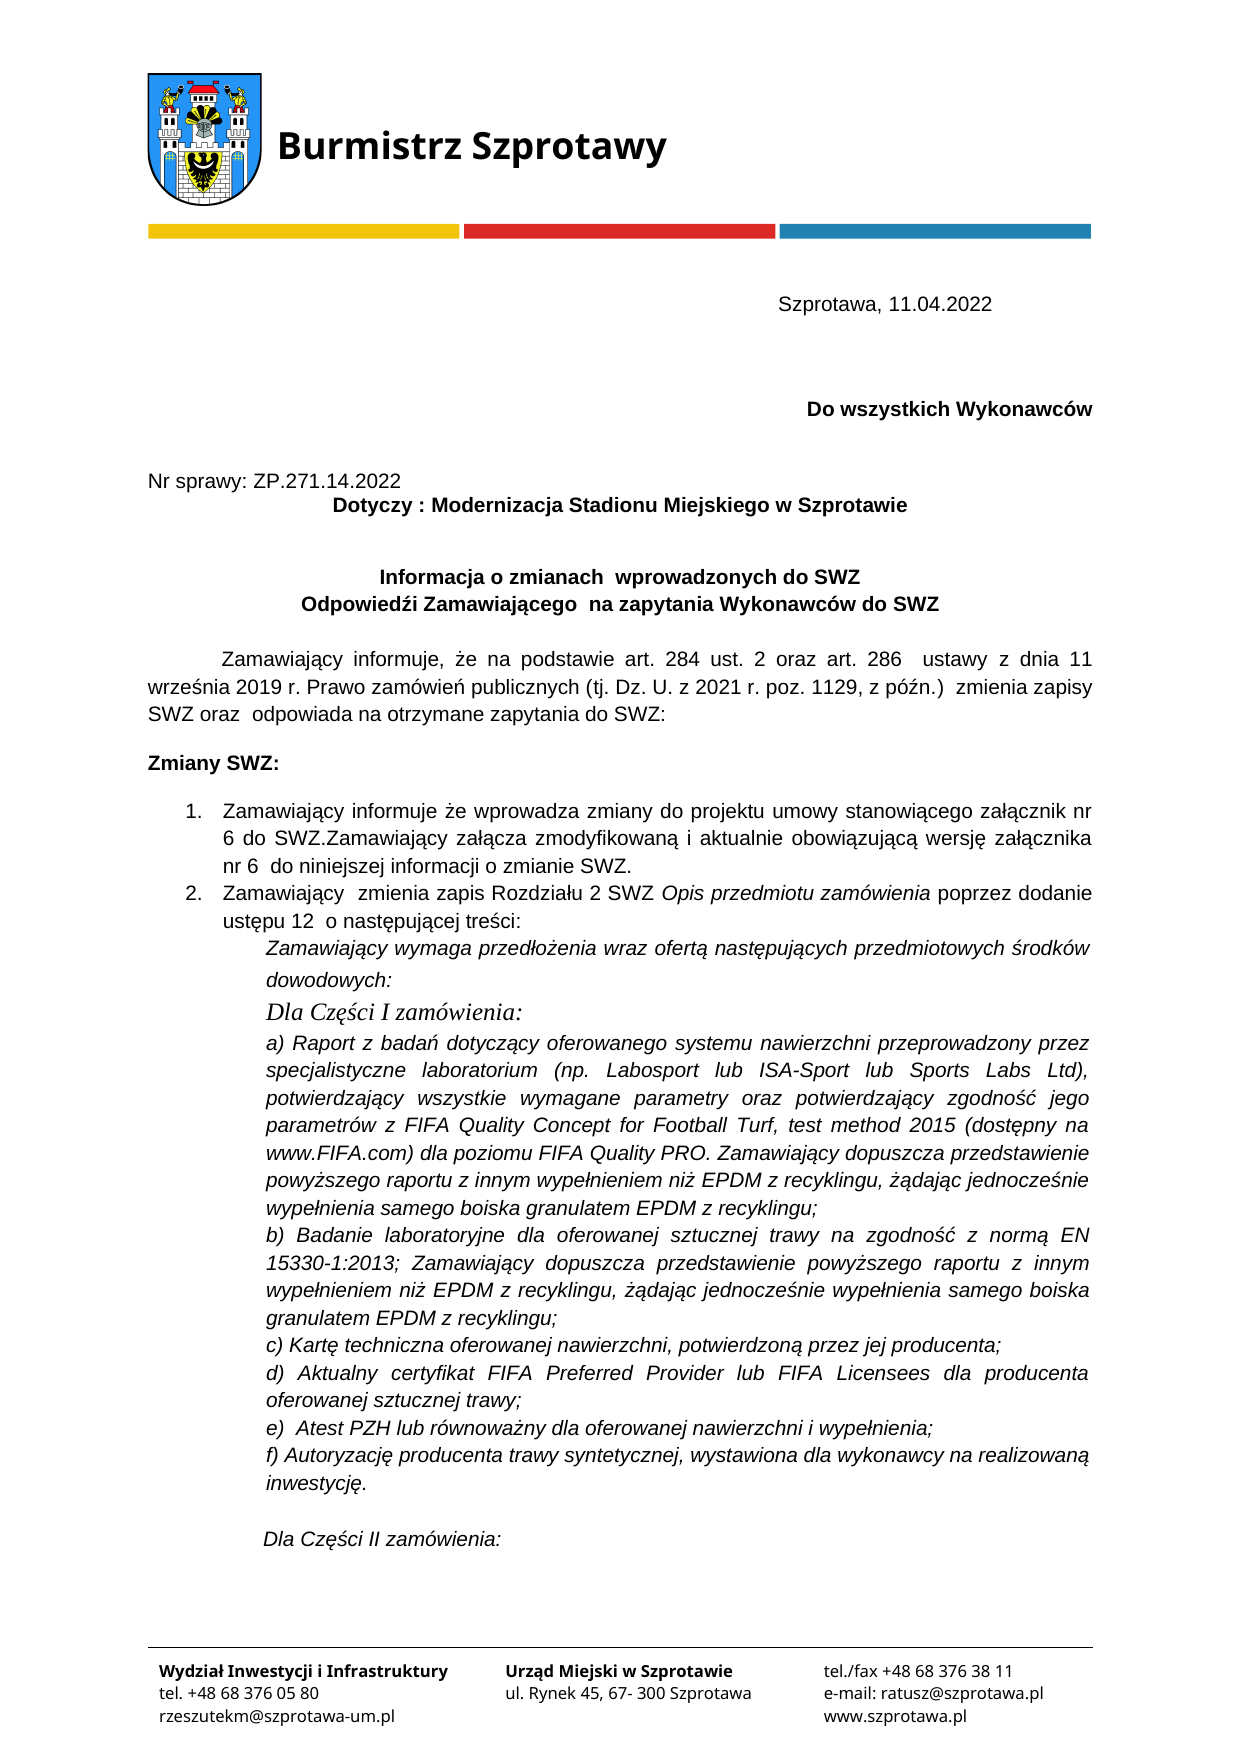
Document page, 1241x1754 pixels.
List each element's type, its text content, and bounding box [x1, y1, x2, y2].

list c) Kartę techniczna oferowanej nawierzchni, potwierdzoną przez jej producenta; [266, 1333, 1092, 1357]
text Dotyczy : Modernizacja Stadionu Miejskiego w Szprotawie [148, 493, 1092, 517]
list f) Autoryzację producenta trawy syntetycznej, wystawiona dla wykonawcy na realizowaną inwestycję. [266, 1443, 1092, 1494]
list Zamawiający zmienia zapis Rozdziału 2 SWZ Opis przedmiotu zamówienia poprzez dodanie ustępu 12 o następującej treści: [185, 881, 1092, 933]
list b) Badanie laboratoryjne dla oferowanej sztucznej trawy na zgodność z normą EN 15330-1:2013; Zamawiający dopuszcza przedstawienie powyższego raportu z innym wypełnieniem niż EPDM z recyklingu, żądając jednocześnie wypełnienia samego boiska granulatem EPDM z recyklingu; [266, 1223, 1092, 1329]
list a) Raport z badań dotyczący oferowanego systemu nawierzchni przeprowadzony przez specjalistyczne laboratorium (np. Labosport lub ISA-Sport lub Sports Labs Ltd), potwierdzający wszystkie wymagane parametry oraz potwierdzający zgodność jego parametrów z FIFA Quality Concept for Football Turf, test method 2015 (dostępny na www.FIFA.com) dla poziomu FIFA Quality PRO. Zamawiający dopuszcza przedstawienie powyższego raportu z innym wypełnieniem niż EPDM z recyklingu, żądając jednocześnie wypełnienia samego boiska granulatem EPDM z recyklingu; [266, 1030, 1092, 1219]
picture [147, 73, 262, 206]
text Informacja o zmianach wprowadzonych do SWZ [148, 564, 1092, 588]
text Odpowiedźi Zamawiającego na zapytania Wykonawców do SWZ [148, 592, 1092, 616]
text Zamawiający informuje, że na podstawie art. 284 ust. 2 oraz art. 286 ustawy z dnia 11 września 2019 r. Prawo zamówień publicznych (tj. Dz. U. z 2021 r. poz. 1129, z późn.) zmienia zapisy SWZ oraz odpowiada na otrzymane zapytania do SWZ: [148, 647, 1092, 726]
text Zmiany SWZ: [148, 750, 1092, 774]
text Do wszystkich Wykonawców [148, 397, 1092, 421]
list Dla Części I zamówienia: [266, 997, 1092, 1026]
text Szprotawa, <el:data>11.04.2022</el:data><el:kod_kreskowy></el:kod_kreskowy> [664, 291, 1092, 315]
list Dla Części II zamówienia: [223, 1527, 1092, 1551]
list Zamawiający informuje że wprowadza zmiany do projektu umowy stanowiącego załącznik nr 6 do SWZ.Zamawiający załącza zmodyfikowaną i aktualnie obowiązującą wersję załącznika nr 6 do niniejszej informacji o zmianie SWZ. [185, 799, 1092, 878]
list d) Aktualny certyfikat FIFA Preferred Provider lub FIFA Licensees dla producenta oferowanej sztucznej trawy; [266, 1360, 1092, 1412]
text Nr sprawy: <el:nr_sprawy>ZP.271.14.2022 [148, 469, 1092, 493]
list Zamawiający wymaga przedłożenia wraz ofertą następujących przedmiotowych środków dowodowych: [266, 936, 1092, 993]
list e) Atest PZH lub równoważny dla oferowanej nawierzchni i wypełnienia; [266, 1415, 1092, 1439]
